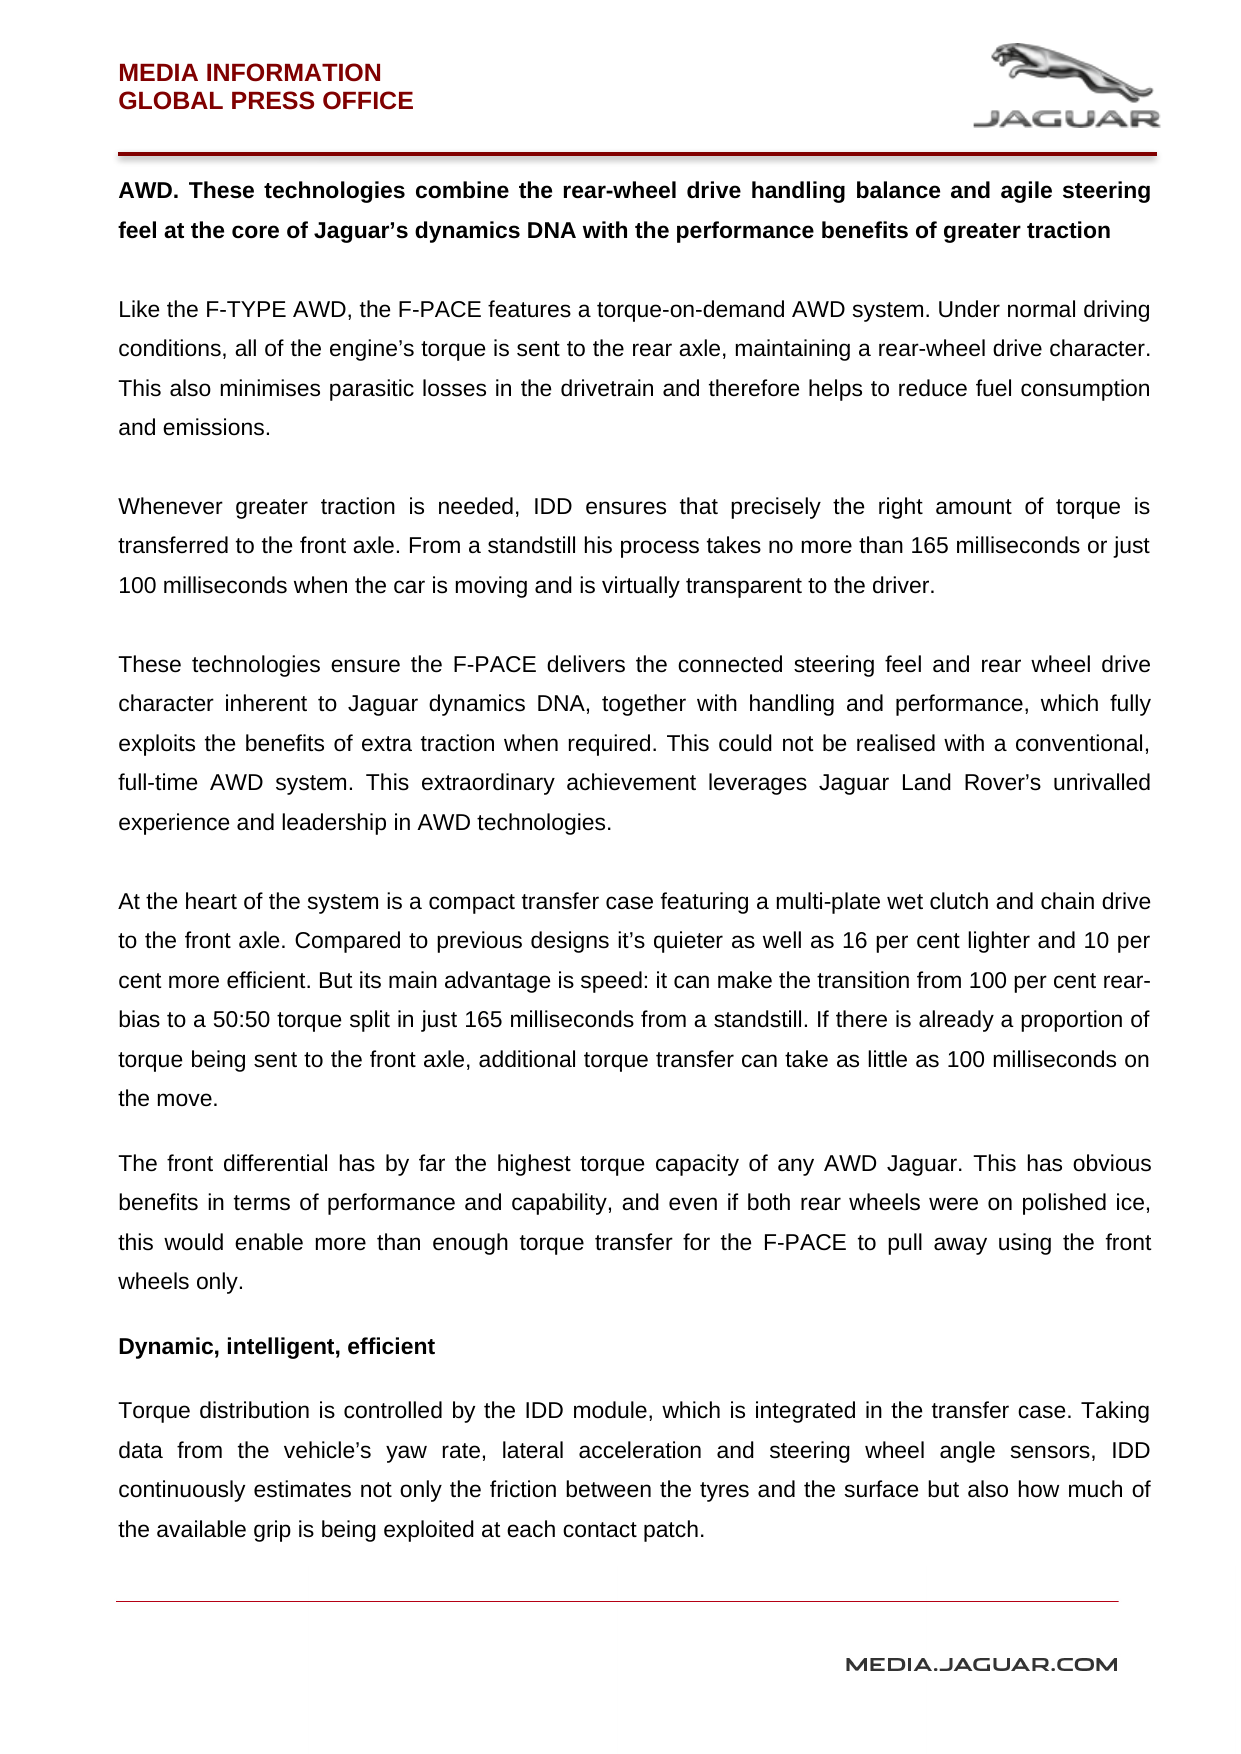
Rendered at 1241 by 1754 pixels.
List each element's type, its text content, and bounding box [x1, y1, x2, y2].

text The front differential has by far the highest torque capacity of any AWD Jaguar. This has obvious benefits in terms of performance and capability, and even if both rear wheels were on polished ice, this would enable more than enough torque transfer for the F-PACE to pull away using the front wheels only. [118, 1150, 1152, 1294]
text At the heart of the system is a compact transfer case featuring a multi-plate wet clutch and chain drive to the front axle. Compared to previous designs it’s quieter as well as 16 per cent lighter and 10 per cent more efficient. But its main advantage is speed: it can make the transition from 100 per cent rear-bias to a 50:50 torque split in just 165 milliseconds from a standstill. If there is already a proportion of torque being sent to the front axle, additional torque transfer can take as little as 100 milliseconds on the move. [118, 888, 1152, 1112]
text Like the F-TYPE AWD, the F-PACE features a torque-on-demand AWD system. Under normal driving conditions, all of the engine’s torque is sent to the rear axle, maintaining a rear-wheel drive character. This also minimises parasitic losses in the drivetrain and therefore helps to reduce fuel consumption and emissions. [118, 296, 1152, 440]
text Torque distribution is controlled by the IDD module, which is integrated in the transfer case. Taking data from the vehicle’s yaw rate, lateral acceleration and steering wheel angle sensors, IDD continuously estimates not only the friction between the tyres and the surface but also how much of the available grip is being exploited at each contact patch. [118, 1397, 1152, 1542]
text Whenever greater traction is needed, IDD ensures that precisely the right amount of torque is transferred to the front axle. From a standstill his process takes no more than 165 milliseconds or just 100 milliseconds when the car is moving and is virtually transparent to the driver. [118, 493, 1152, 598]
text These technologies ensure the F-PACE delivers the connected steering feel and rear wheel drive character inherent to Jaguar dynamics DNA, together with handling and performance, which fully exploits the benefits of extra traction when required. This could not be realised with a conventional, full-time AWD system. This extraordinary achievement leverages Jaguar Land Rover’s unrivalled experience and leadership in AWD technologies. [118, 651, 1152, 835]
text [118, 177, 1152, 243]
picture [973, 43, 1162, 128]
picture [0, 1566, 1236, 1754]
text Dynamic, intelligent, efficient [118, 1333, 1152, 1359]
